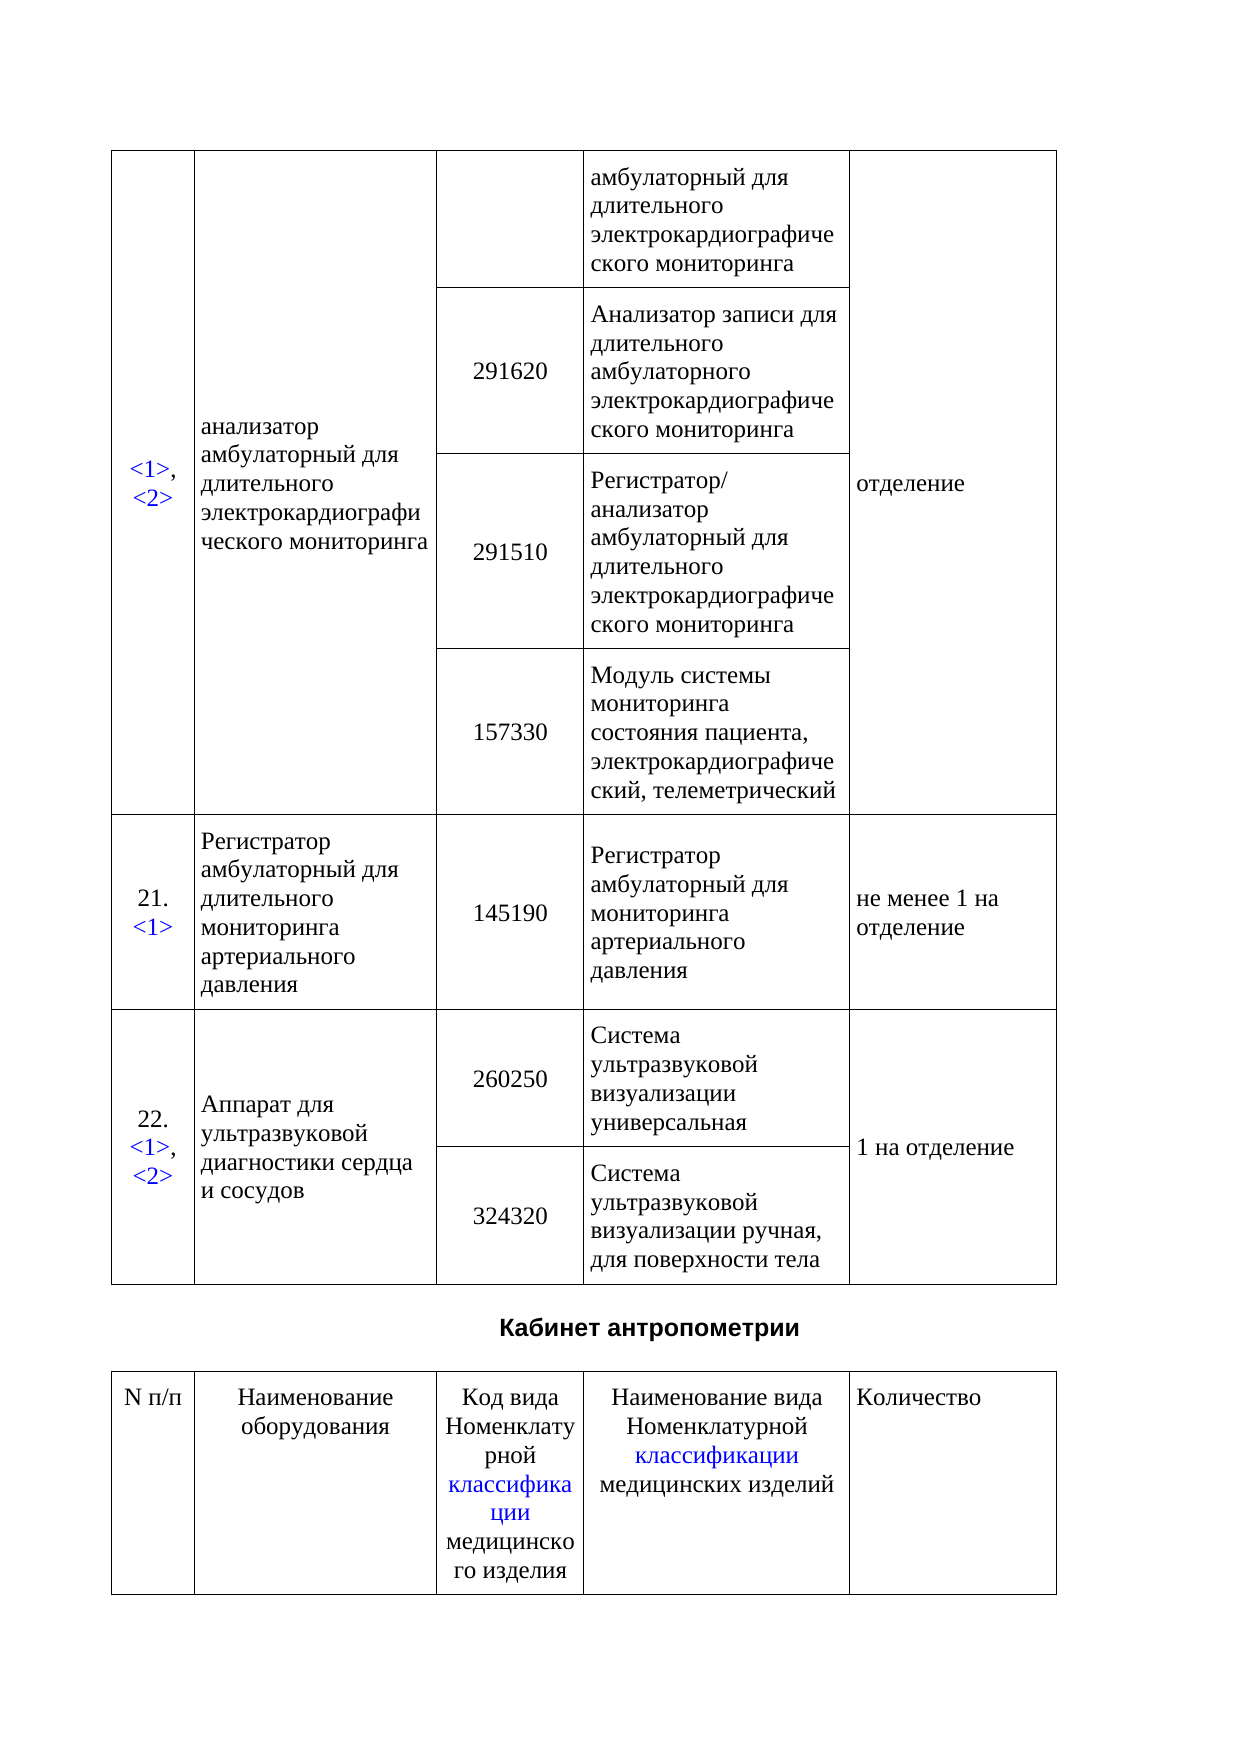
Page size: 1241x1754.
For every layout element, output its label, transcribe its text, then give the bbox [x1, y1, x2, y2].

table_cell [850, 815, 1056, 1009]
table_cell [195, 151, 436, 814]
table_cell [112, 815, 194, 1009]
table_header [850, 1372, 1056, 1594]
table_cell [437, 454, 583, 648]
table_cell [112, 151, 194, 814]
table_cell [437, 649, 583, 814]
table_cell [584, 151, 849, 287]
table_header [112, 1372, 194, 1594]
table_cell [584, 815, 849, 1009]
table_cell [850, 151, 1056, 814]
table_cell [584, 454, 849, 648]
title Кабинет антропометрии [118, 1313, 1181, 1342]
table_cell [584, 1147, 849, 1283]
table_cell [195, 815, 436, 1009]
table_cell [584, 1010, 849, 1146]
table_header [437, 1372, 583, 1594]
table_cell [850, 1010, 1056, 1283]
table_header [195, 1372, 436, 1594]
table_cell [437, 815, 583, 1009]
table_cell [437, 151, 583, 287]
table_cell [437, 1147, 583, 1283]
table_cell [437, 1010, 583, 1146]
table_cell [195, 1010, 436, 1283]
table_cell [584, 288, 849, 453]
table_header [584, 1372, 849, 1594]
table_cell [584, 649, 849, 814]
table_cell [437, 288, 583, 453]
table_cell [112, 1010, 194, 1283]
